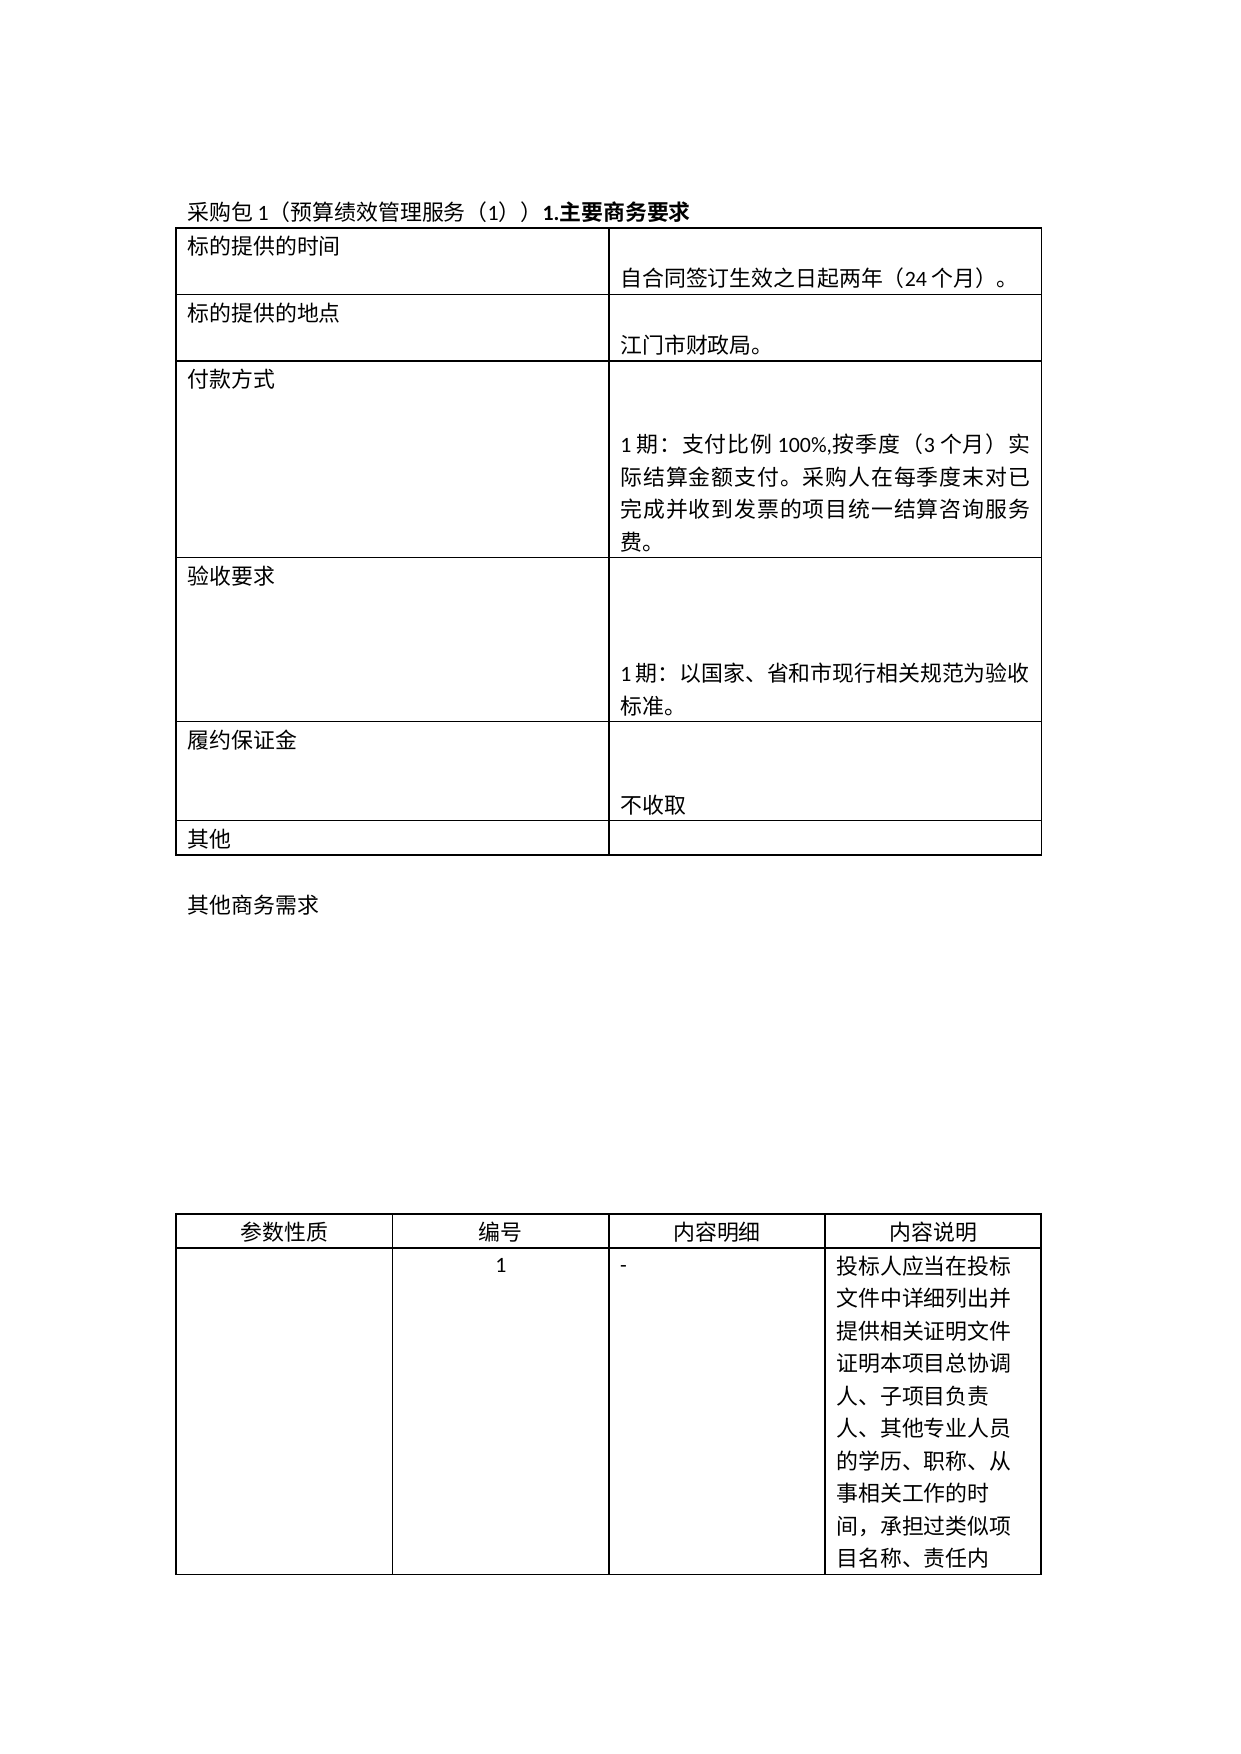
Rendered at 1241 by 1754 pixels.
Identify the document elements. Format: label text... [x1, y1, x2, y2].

table_cell 1期：支付比例100%,按季度（3个月）实际结算金额支付。采购人在每季度末对已完成并收到发票的项目统一结算咨询服务费。 [610, 362, 1041, 557]
table_cell [610, 821, 1041, 854]
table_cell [826, 1249, 1040, 1573]
table_cell 付款方式 [177, 362, 608, 557]
table_cell 不收取 [610, 722, 1041, 820]
table_header 参数性质 [177, 1215, 392, 1247]
table_cell 1 [393, 1249, 608, 1573]
table_cell 标的提供的地点 [177, 295, 608, 360]
table_cell [177, 1249, 392, 1573]
table_header 标的提供的时间 [177, 229, 608, 293]
table_header 内容说明 [826, 1215, 1040, 1247]
table_cell 履约保证金 [177, 722, 608, 820]
text 其他商务需求 [187, 888, 1053, 920]
table_header 自合同签订生效之日起两年（24个月）。 [610, 229, 1041, 293]
table_header 编号 [393, 1215, 608, 1247]
table_cell - [610, 1249, 824, 1573]
table_cell 江门市财政局。 [610, 295, 1041, 360]
table_cell 1期：以国家、省和市现行相关规范为验收标准。 [610, 558, 1041, 721]
table_header 内容明细 [610, 1215, 824, 1247]
table_cell 验收要求 [177, 558, 608, 721]
table_cell 其他 [177, 821, 608, 854]
text 采购包1（预算绩效管理服务（1））1.主要商务要求 [187, 194, 1053, 227]
